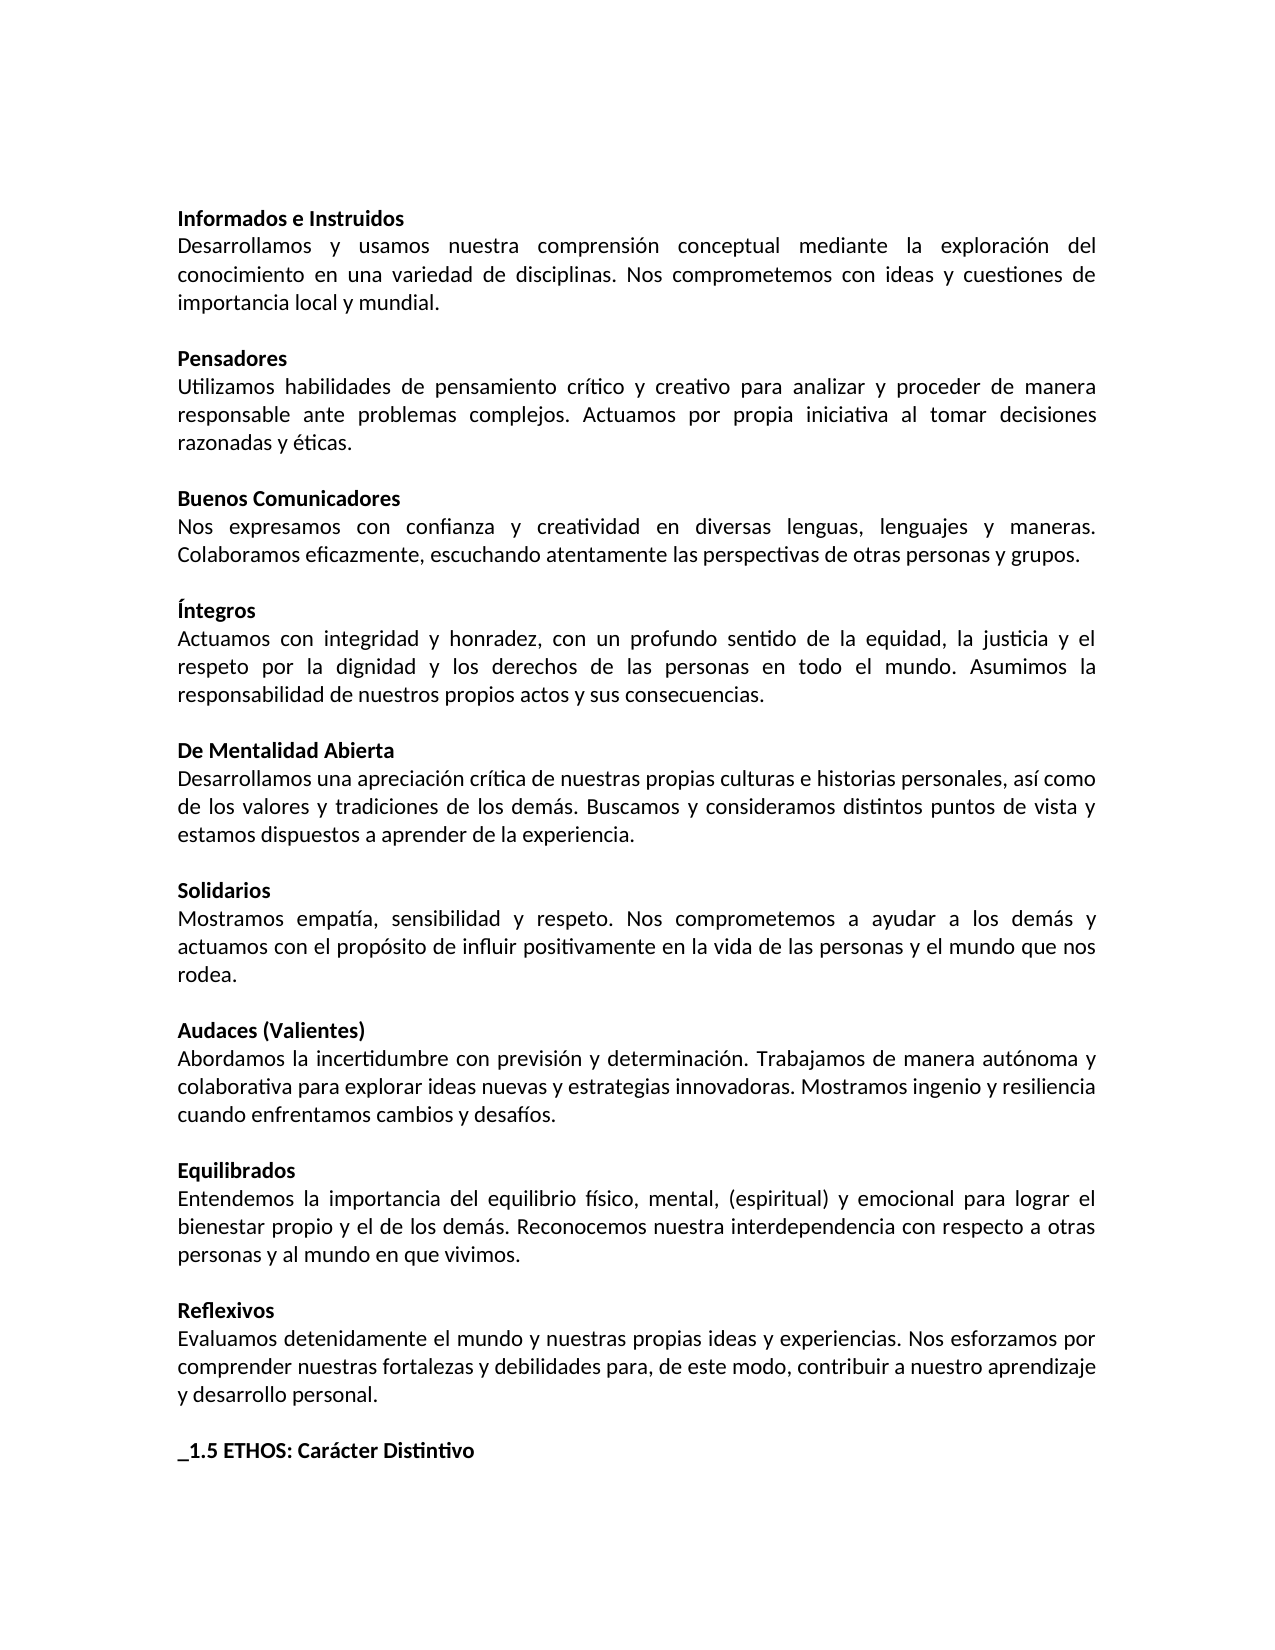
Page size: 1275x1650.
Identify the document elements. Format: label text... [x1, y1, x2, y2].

text Solidarios [177, 876, 1098, 904]
text Reflexivos [177, 1296, 1098, 1324]
text Desarrollamos una apreciación crítica de nuestras propias culturas e historias personales, así como de los valores y tradiciones de los demás. Buscamos y consideramos distintos puntos de vista y estamos dispuestos a aprender de la experiencia. [177, 764, 1098, 848]
text Evaluamos detenidamente el mundo y nuestras propias ideas y experiencias. Nos esforzamos por comprender nuestras fortalezas y debilidades para, de este modo, contribuir a nuestro aprendizaje y desarrollo personal. [177, 1324, 1098, 1408]
text Buenos Comunicadores [177, 484, 1098, 512]
text Actuamos con integridad y honradez, con un profundo sentido de la equidad, la justicia y el respeto por la dignidad y los derechos de las personas en todo el mundo. Asumimos la responsabilidad de nuestros propios actos y sus consecuencias. [177, 624, 1098, 708]
text Informados e Instruidos [177, 204, 1098, 232]
text Mostramos empatía, sensibilidad y respeto. Nos comprometemos a ayudar a los demás y actuamos con el propósito de influir positivamente en la vida de las personas y el mundo que nos rodea. [177, 904, 1098, 988]
text Equilibrados [177, 1156, 1098, 1184]
text Entendemos la importancia del equilibrio físico, mental, (espiritual) y emocional para lograr el bienestar propio y el de los demás. Reconocemos nuestra interdependencia con respecto a otras personas y al mundo en que vivimos. [177, 1184, 1098, 1268]
text Nos expresamos con confianza y creatividad en diversas lenguas, lenguajes y maneras. Colaboramos eficazmente, escuchando atentamente las perspectivas de otras personas y grupos. [177, 512, 1098, 568]
text Abordamos la incertidumbre con previsión y determinación. Trabajamos de manera autónoma y colaborativa para explorar ideas nuevas y estrategias innovadoras. Mostramos ingenio y resiliencia cuando enfrentamos cambios y desafíos. [177, 1044, 1098, 1128]
text Audaces (Valientes) [177, 1016, 1098, 1044]
text Íntegros [177, 596, 1098, 624]
text Desarrollamos y usamos nuestra comprensión conceptual mediante la exploración del conocimiento en una variedad de disciplinas. Nos comprometemos con ideas y cuestiones de importancia local y mundial. [177, 232, 1098, 316]
text _1.5 ETHOS: Carácter Distintivo [177, 1437, 1098, 1464]
text De Mentalidad Abierta [177, 736, 1098, 764]
text Utilizamos habilidades de pensamiento crítico y creativo para analizar y proceder de manera responsable ante problemas complejos. Actuamos por propia iniciativa al tomar decisiones razonadas y éticas. [177, 372, 1098, 456]
text Pensadores [177, 344, 1098, 372]
